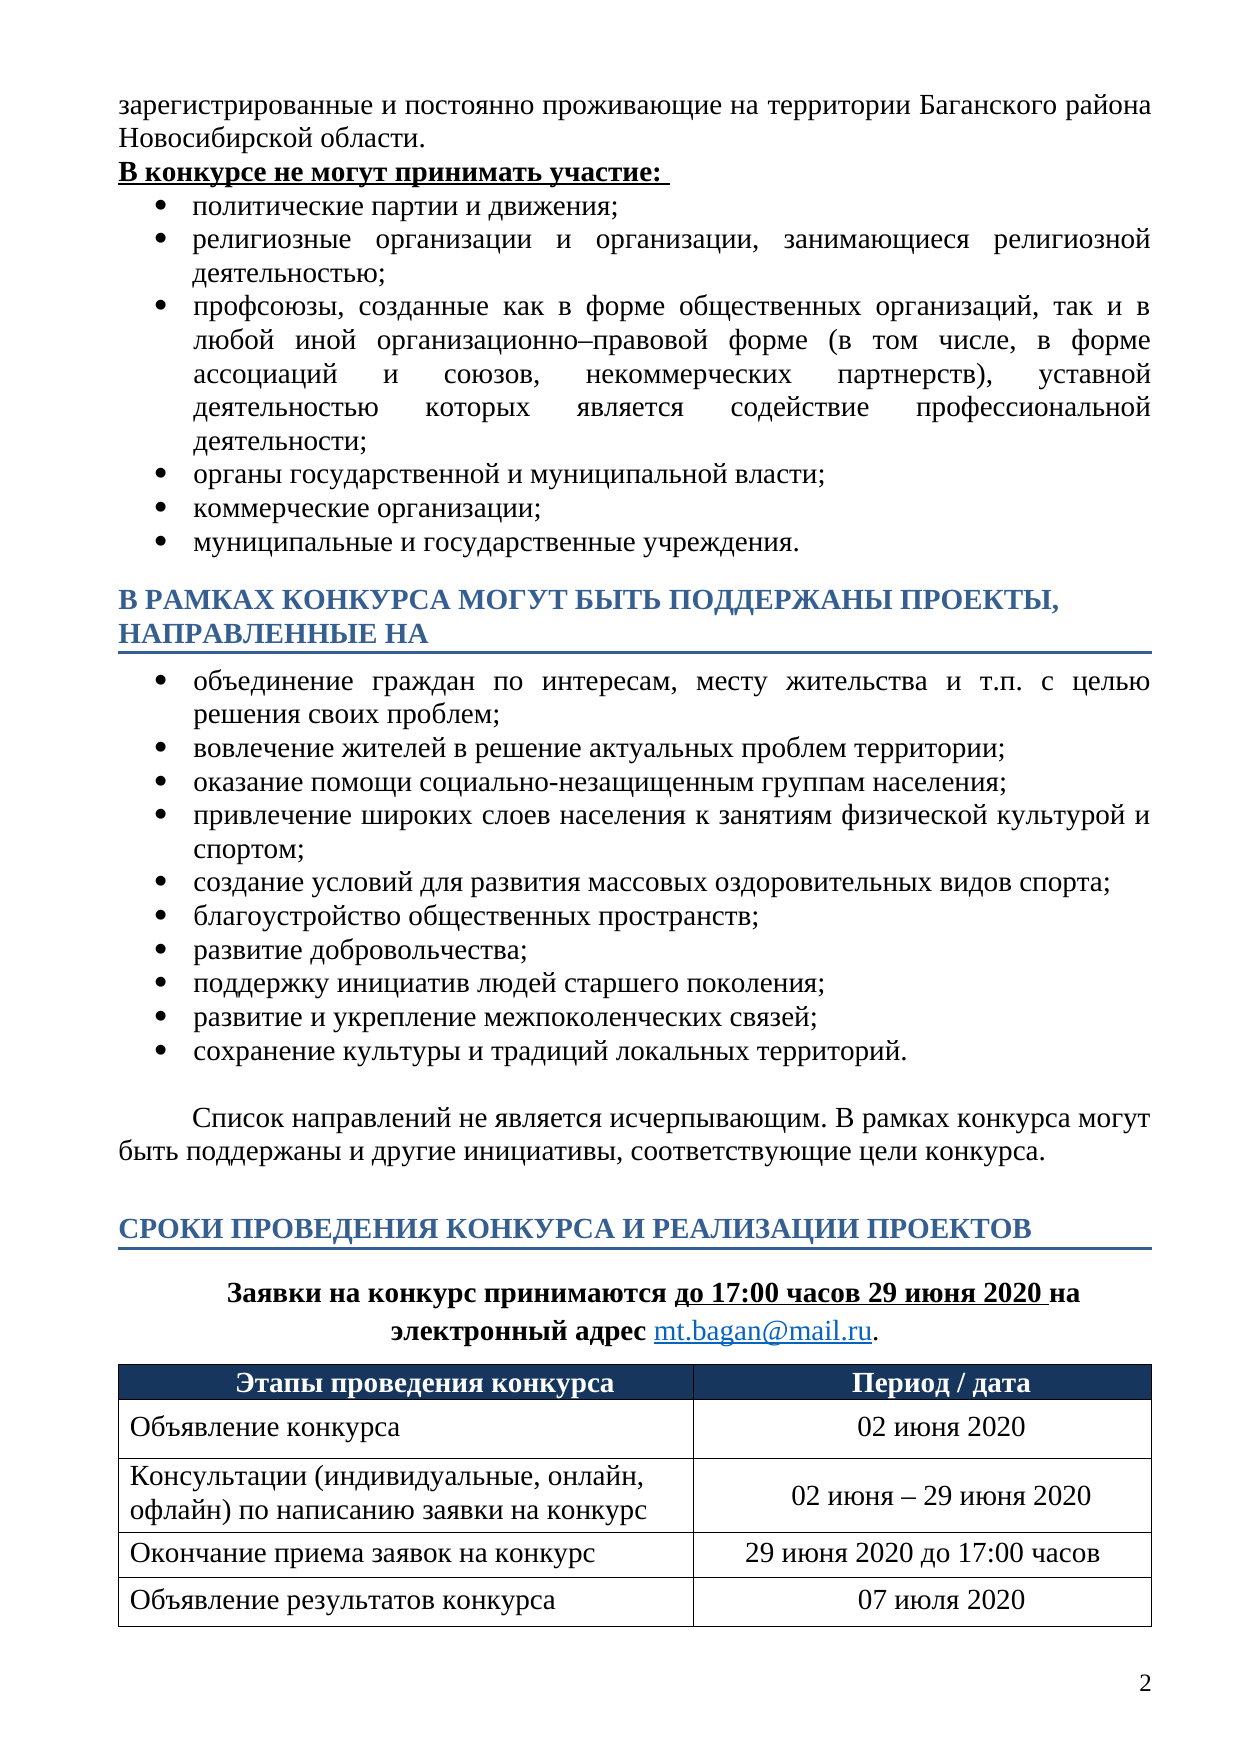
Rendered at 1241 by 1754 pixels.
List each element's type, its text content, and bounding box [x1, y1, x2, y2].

table_cell 07 июля 2020 [694, 1578, 1151, 1626]
table_cell Объявление конкурса [119, 1400, 693, 1457]
list СРОКИ ПРОВЕДЕНИЯ КОНКУРСА И РЕАЛИЗАЦИИ ПРОЕКТОВ [118, 1211, 1152, 1247]
list создание условий для развития массовых оздоровительных видов спорта; [156, 864, 1152, 898]
list коммерческие организации; [156, 490, 1152, 524]
list В конкурсе не могут принимать участие: [118, 154, 1152, 188]
list сохранение культуры и традиций локальных территорий. [156, 1033, 1152, 1066]
list вовлечение жителей в решение актуальных проблем территории; [156, 730, 1152, 764]
list развитие добровольчества; [156, 932, 1152, 966]
list религиозные организации и организации, занимающиеся религиозной деятельностью; [156, 221, 1152, 288]
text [118, 87, 1152, 154]
list благоустройство общественных пространств; [156, 898, 1152, 932]
list поддержку инициатив людей старшего поколения; [156, 966, 1152, 999]
table_cell 02 июня 2020 [694, 1400, 1151, 1457]
table_cell 29 июня 2020 до 17:00 часов [694, 1533, 1151, 1577]
table_cell Объявление результатов конкурса [119, 1578, 693, 1626]
table_cell 02 июня – 29 июня 2020 [694, 1459, 1151, 1532]
subtitle В РАМКАХ КОНКУРСА МОГУТ БЫТЬ ПОДДЕРЖАНЫ ПРОЕКТЫ, НАПРАВЛЕННЫЕ НА [118, 582, 1152, 651]
table_header Этапы проведения конкурса [119, 1365, 693, 1399]
list политические партии и движения; [156, 188, 1152, 221]
list органы государственной и муниципальной власти; [156, 456, 1152, 490]
table_cell Консультации (индивидуальные, онлайн, офлайн) по написанию заявки на конкурс [119, 1459, 693, 1532]
list развитие и укрепление межпоколенческих связей; [156, 999, 1152, 1033]
table_header Период / дата [694, 1365, 1151, 1399]
list муниципальные и государственные учреждения. [156, 524, 1152, 557]
list профсоюзы, созданные как в форме общественных организаций, так и в любой иной организационно–правовой форме (в том числе, в форме ассоциаций и союзов, некоммерческих партнерств), уставной деятельностью которых является содействие профессиональной деятельности; [156, 288, 1152, 456]
text Список направлений не является исчерпывающим. В рамках конкурса могут быть поддержаны и другие инициативы, соответствующие цели конкурса. [118, 1100, 1152, 1167]
text Заявки на конкурс принимаются до 17:00 часов 29 июня 2020 на электронный адрес mt.bagan@mail.ru. [118, 1275, 1152, 1347]
list оказание помощи социально-незащищенным группам населения; [156, 764, 1152, 797]
list объединение граждан по интересам, месту жительства и т.п. с целью решения своих проблем; [156, 663, 1152, 730]
table_cell Окончание приема заявок на конкурс [119, 1533, 693, 1577]
list привлечение широких слоев населения к занятиям физической культурой и спортом; [156, 797, 1152, 864]
